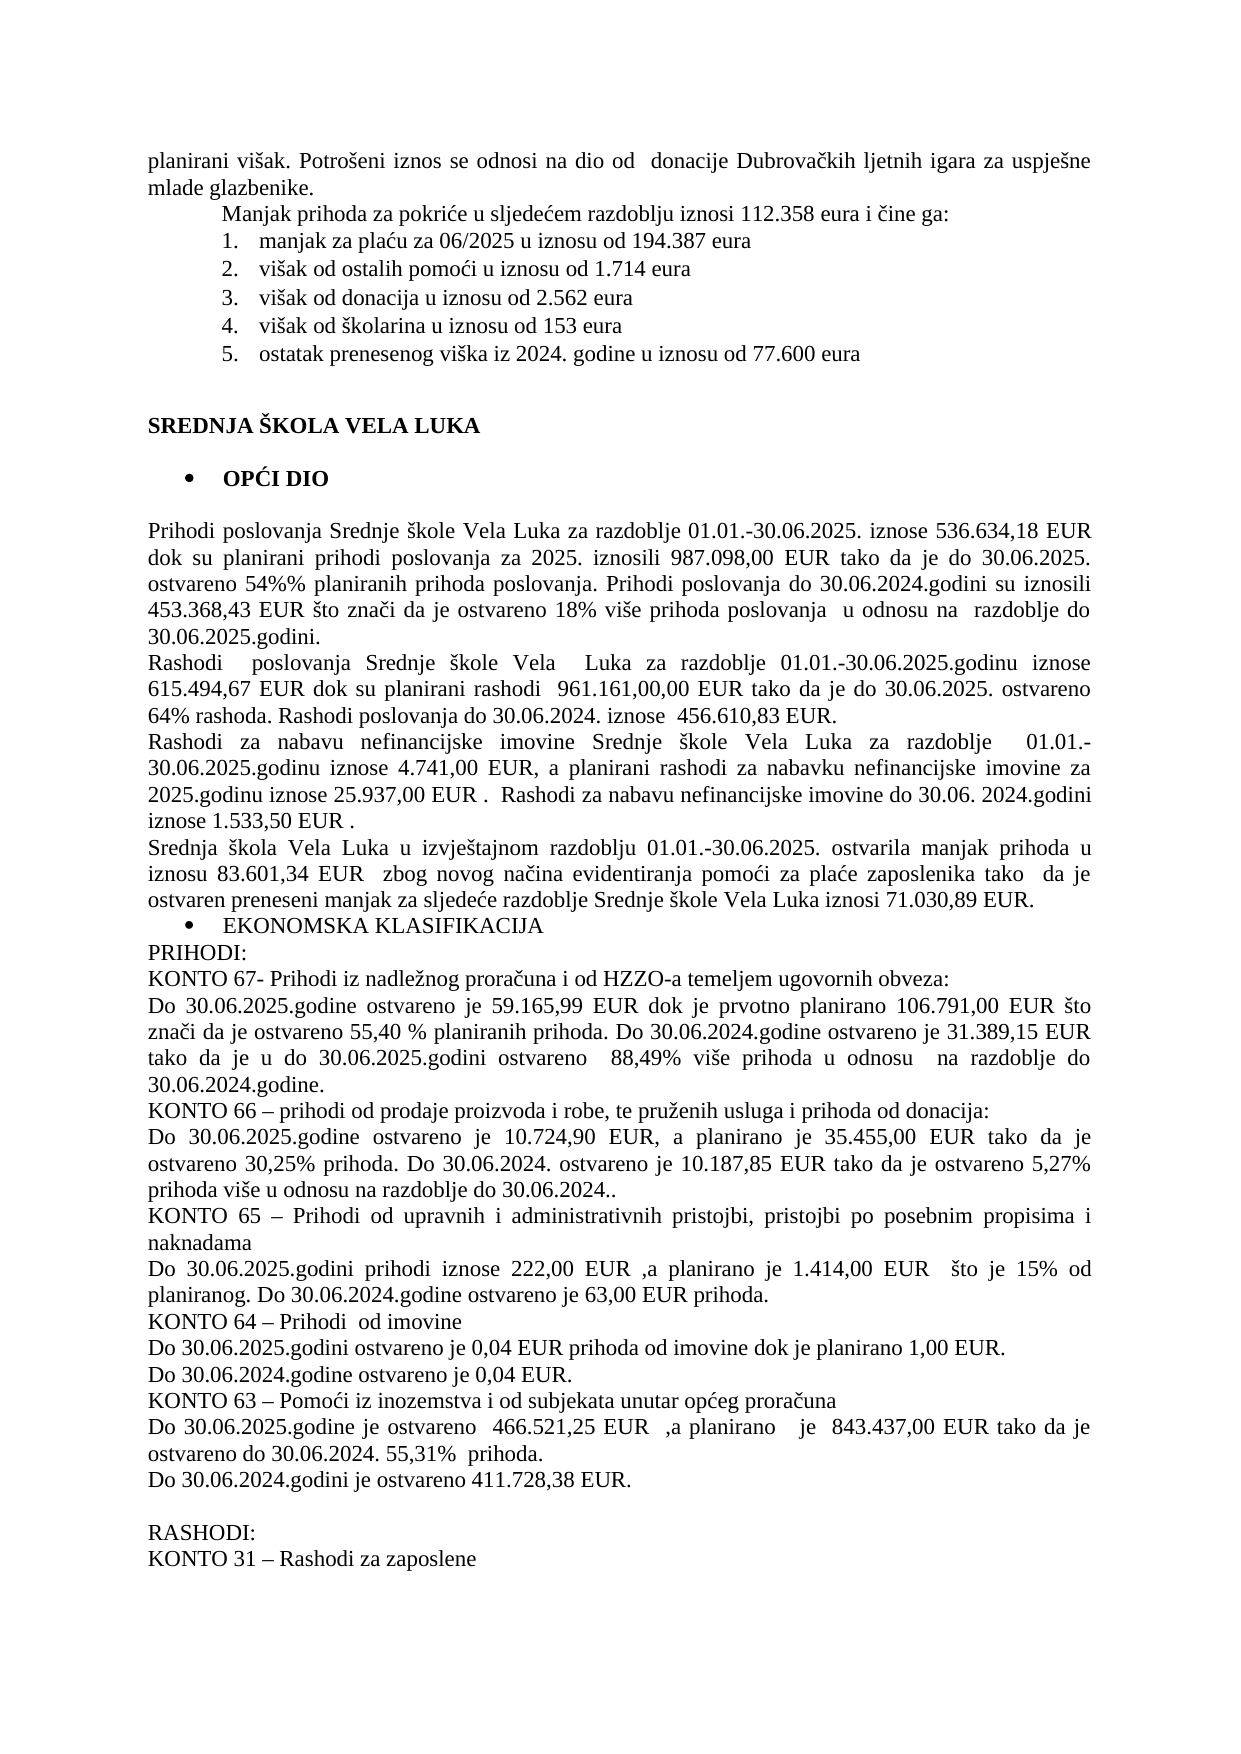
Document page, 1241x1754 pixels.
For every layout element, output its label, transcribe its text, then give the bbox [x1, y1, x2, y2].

text KONTO 67- Prihodi iz nadležnog proračuna i od HZZO-a temeljem ugovornih obveza: [148, 965, 1093, 992]
list OPĆI DIO [185, 464, 1093, 491]
list višak od školarina u iznosu od 153 eura [221, 312, 1093, 338]
text Srednja škola Vela Luka u izvještajnom razdoblju 01.01.-30.06.2025. ostvarila manjak prihoda u iznosu 83.601,34 EUR zbog novog načina evidentiranja pomoći za plaće zaposlenika tako da je ostvaren preneseni manjak za sljedeće razdoblje Srednje škole Vela Luka iznosi 71.030,89 EUR. [148, 833, 1093, 913]
text Rashodi za nabavu nefinancijske imovine Srednje škole Vela Luka za razdoblje 01.01.-30.06.2025.godinu iznose 4.741,00 EUR, a planirani rashodi za nabavku nefinancijske imovine za 2025.godinu iznose 25.937,00 EUR . Rashodi za nabavu nefinancijske imovine do 30.06. 2024.godini iznose 1.533,50 EUR . [148, 728, 1093, 833]
text Do 30.06.2024.godini je ostvareno 411.728,38 EUR. [148, 1466, 1093, 1492]
text KONTO 31 – Rashodi za zaposlene [148, 1545, 1093, 1571]
text Do 30.06.2025.godine ostvareno je 59.165,99 EUR dok je prvotno planirano 106.791,00 EUR što znači da je ostvareno 55,40 % planiranih prihoda. Do 30.06.2024.godine ostvareno je 31.389,15 EUR tako da je u do 30.06.2025.godini ostvareno 88,49% više prihoda u odnosu na razdoblje do 30.06.2024.godine. [148, 992, 1093, 1097]
text Prihodi poslovanja Srednje škole Vela Luka za razdoblje 01.01.-30.06.2025. iznose 536.634,18 EUR dok su planirani prihodi poslovanja za 2025. iznosili 987.098,00 EUR tako da je do 30.06.2025. ostvareno 54%% planiranih prihoda poslovanja. Prihodi poslovanja do 30.06.2024.godini su iznosili 453.368,43 EUR što znači da je ostvareno 18% više prihoda poslovanja u odnosu na razdoblje do 30.06.2025.godini. [148, 517, 1093, 649]
text KONTO 64 – Prihodi od imovine [148, 1308, 1093, 1334]
text KONTO 66 – prihodi od prodaje proizvoda i robe, te pruženih usluga i prihoda od donacija: [148, 1097, 1093, 1123]
text Do 30.06.2025.godini ostvareno je 0,04 EUR prihoda od imovine dok je planirano 1,00 EUR. [148, 1334, 1093, 1361]
list višak od ostalih pomoći u iznosu od 1.714 eura [221, 255, 1093, 281]
text Do 30.06.2024.godine ostvareno je 0,04 EUR. [148, 1361, 1093, 1387]
text SREDNJA ŠKOLA VELA LUKA [148, 412, 1093, 438]
text Do 30.06.2025.godini prihodi iznose 222,00 EUR ,a planirano je 1.414,00 EUR što je 15% od planiranog. Do 30.06.2024.godine ostvareno je 63,00 EUR prihoda. [148, 1255, 1093, 1308]
text Rashodi poslovanja Srednje škole Vela Luka za razdoblje 01.01.-30.06.2025.godinu iznose 615.494,67 EUR dok su planirani rashodi 961.161,00,00 EUR tako da je do 30.06.2025. ostvareno 64% rashoda. Rashodi poslovanja do 30.06.2024. iznose 456.610,83 EUR. [148, 649, 1093, 728]
list višak od donacija u iznosu od 2.562 eura [221, 283, 1093, 310]
text Do 30.06.2025.godine je ostvareno 466.521,25 EUR ,a planirano je 843.437,00 EUR tako da je ostvareno do 30.06.2024. 55,31% prihoda. [148, 1413, 1093, 1466]
text RASHODI: [148, 1519, 1093, 1545]
text KONTO 63 – Pomoći iz inozemstva i od subjekata unutar općeg proračuna [148, 1387, 1093, 1413]
text KONTO 65 – Prihodi od upravnih i administrativnih pristojbi, pristojbi po posebnim propisima i naknadama [148, 1202, 1093, 1255]
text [148, 148, 1093, 200]
list manjak za plaću za 06/2025 u iznosu od 194.387 eura [221, 227, 1093, 253]
list ostatak prenesenog viška iz 2024. godine u iznosu od 77.600 eura [221, 340, 1093, 367]
text Manjak prihoda za pokriće u sljedećem razdoblju iznosi 112.358 eura i čine ga: [148, 200, 1093, 227]
list EKONOMSKA KLASIFIKACIJA [185, 913, 1093, 939]
text PRIHODI: [148, 939, 1093, 965]
text Do 30.06.2025.godine ostvareno je 10.724,90 EUR, a planirano je 35.455,00 EUR tako da je ostvareno 30,25% prihoda. Do 30.06.2024. ostvareno je 10.187,85 EUR tako da je ostvareno 5,27% prihoda više u odnosu na razdoblje do 30.06.2024.. [148, 1123, 1093, 1202]
